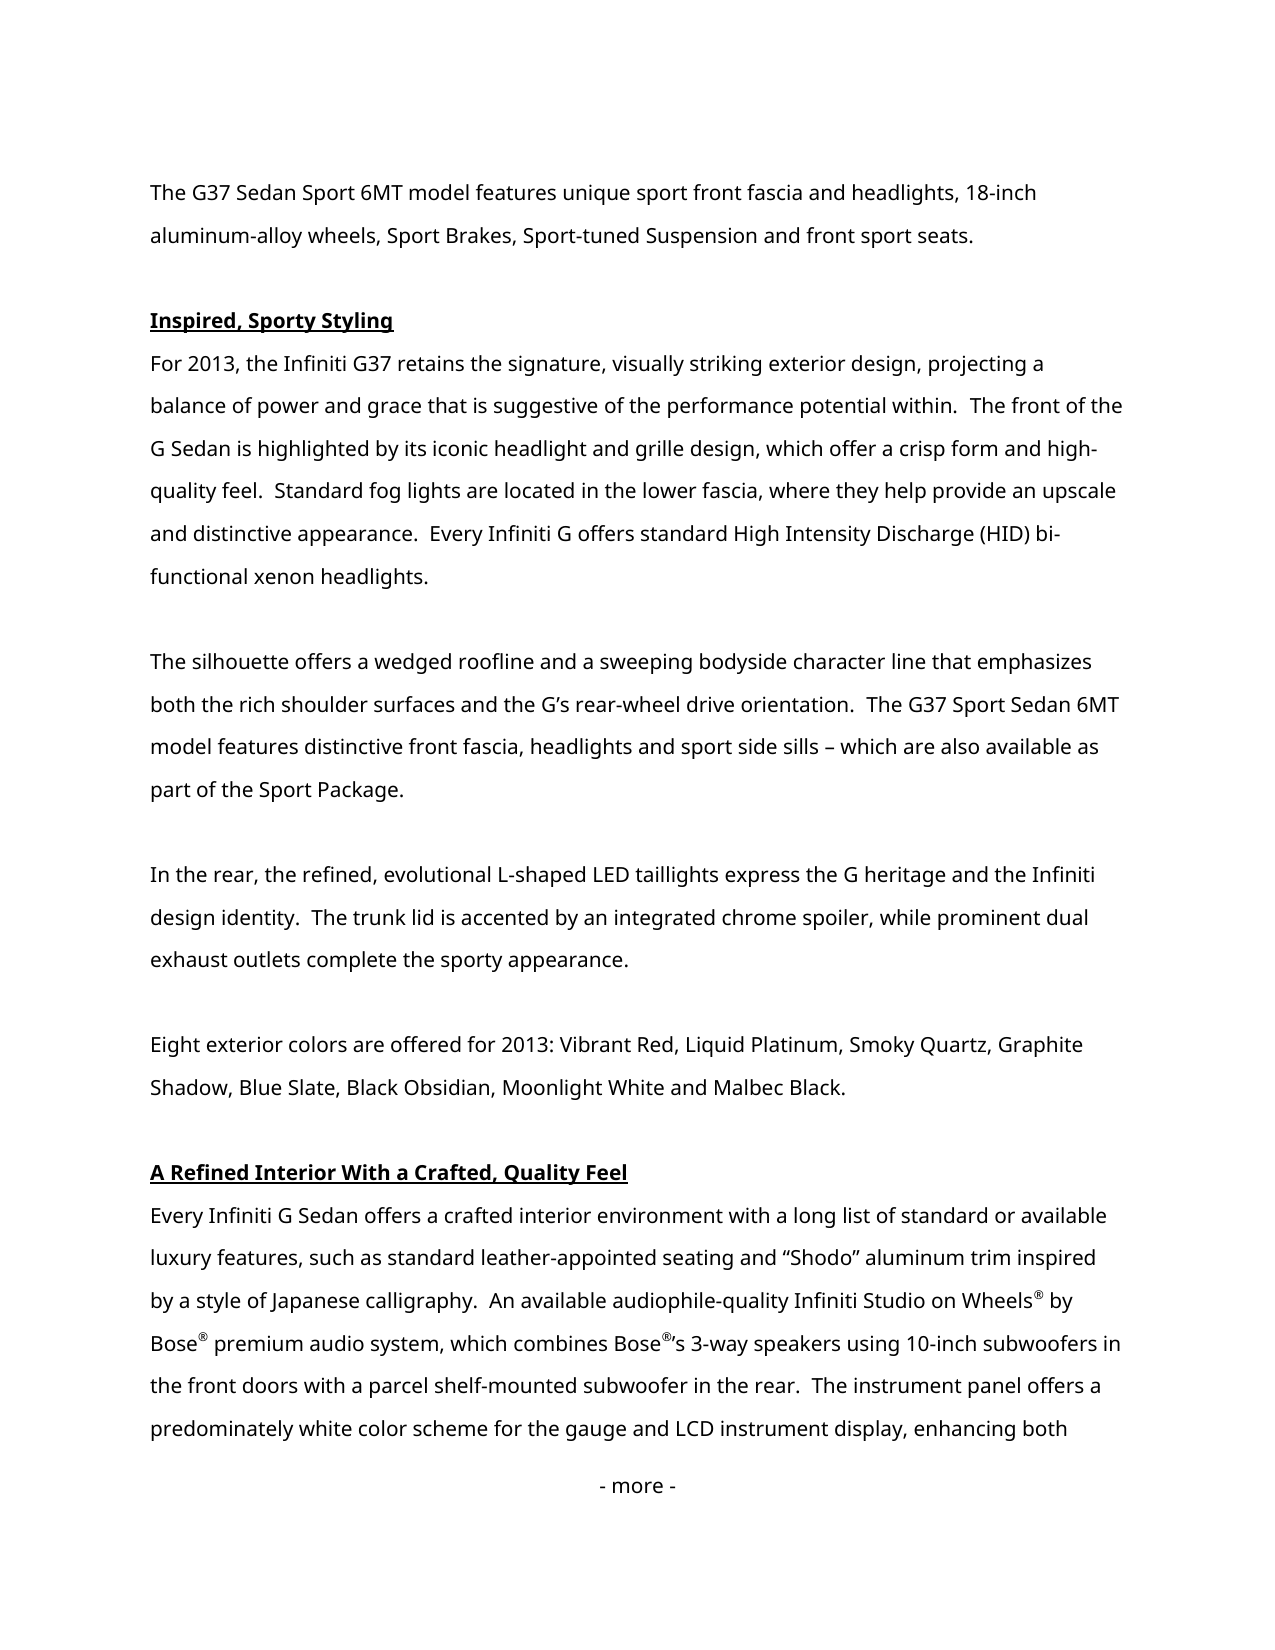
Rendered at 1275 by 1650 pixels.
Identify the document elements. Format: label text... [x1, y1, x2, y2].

text For 2013, the Infiniti G37 retains the signature, visually striking exterior design, projecting a balance of power and grace that is suggestive of the performance potential within. The front of the G Sedan is highlighted by its iconic headlight and grille design, which offer a crisp form and high-quality feel. Standard fog lights are located in the lower fascia, where they help provide an upscale and distinctive appearance. Every Infiniti G offers standard High Intensity Discharge (HID) bi-functional xenon headlights. [150, 349, 1125, 590]
text A Refined Interior With a Crafted, Quality Feel [150, 1158, 1125, 1187]
text The silhouette offers a wedged roofline and a sweeping bodyside character line that emphasizes both the rich shoulder surfaces and the G’s rear-wheel drive orientation. The G37 Sport Sedan 6MT model features distinctive front fascia, headlights and sport side sills – which are also available as part of the Sport Package. [150, 647, 1125, 803]
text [150, 1201, 1125, 1442]
text Eight exterior colors are offered for 2013: Vibrant Red, Liquid Platinum, Smoky Quartz, Graphite Shadow, Blue Slate, Black Obsidian, Moonlight White and Malbec Black. [150, 1031, 1125, 1102]
text In the rear, the refined, evolutional L-shaped LED taillights express the G heritage and the Infiniti design identity. The trunk lid is accented by an integrated chrome spoiler, while prominent dual exhaust outlets complete the sporty appearance. [150, 860, 1125, 974]
text The G37 Sedan Sport 6MT model features unique sport front fascia and headlights, 18-inch aluminum-alloy wheels, Sport Brakes, Sport-tuned Suspension and front sport seats. [150, 178, 1125, 249]
text Inspired, Sporty Styling [150, 306, 1125, 335]
